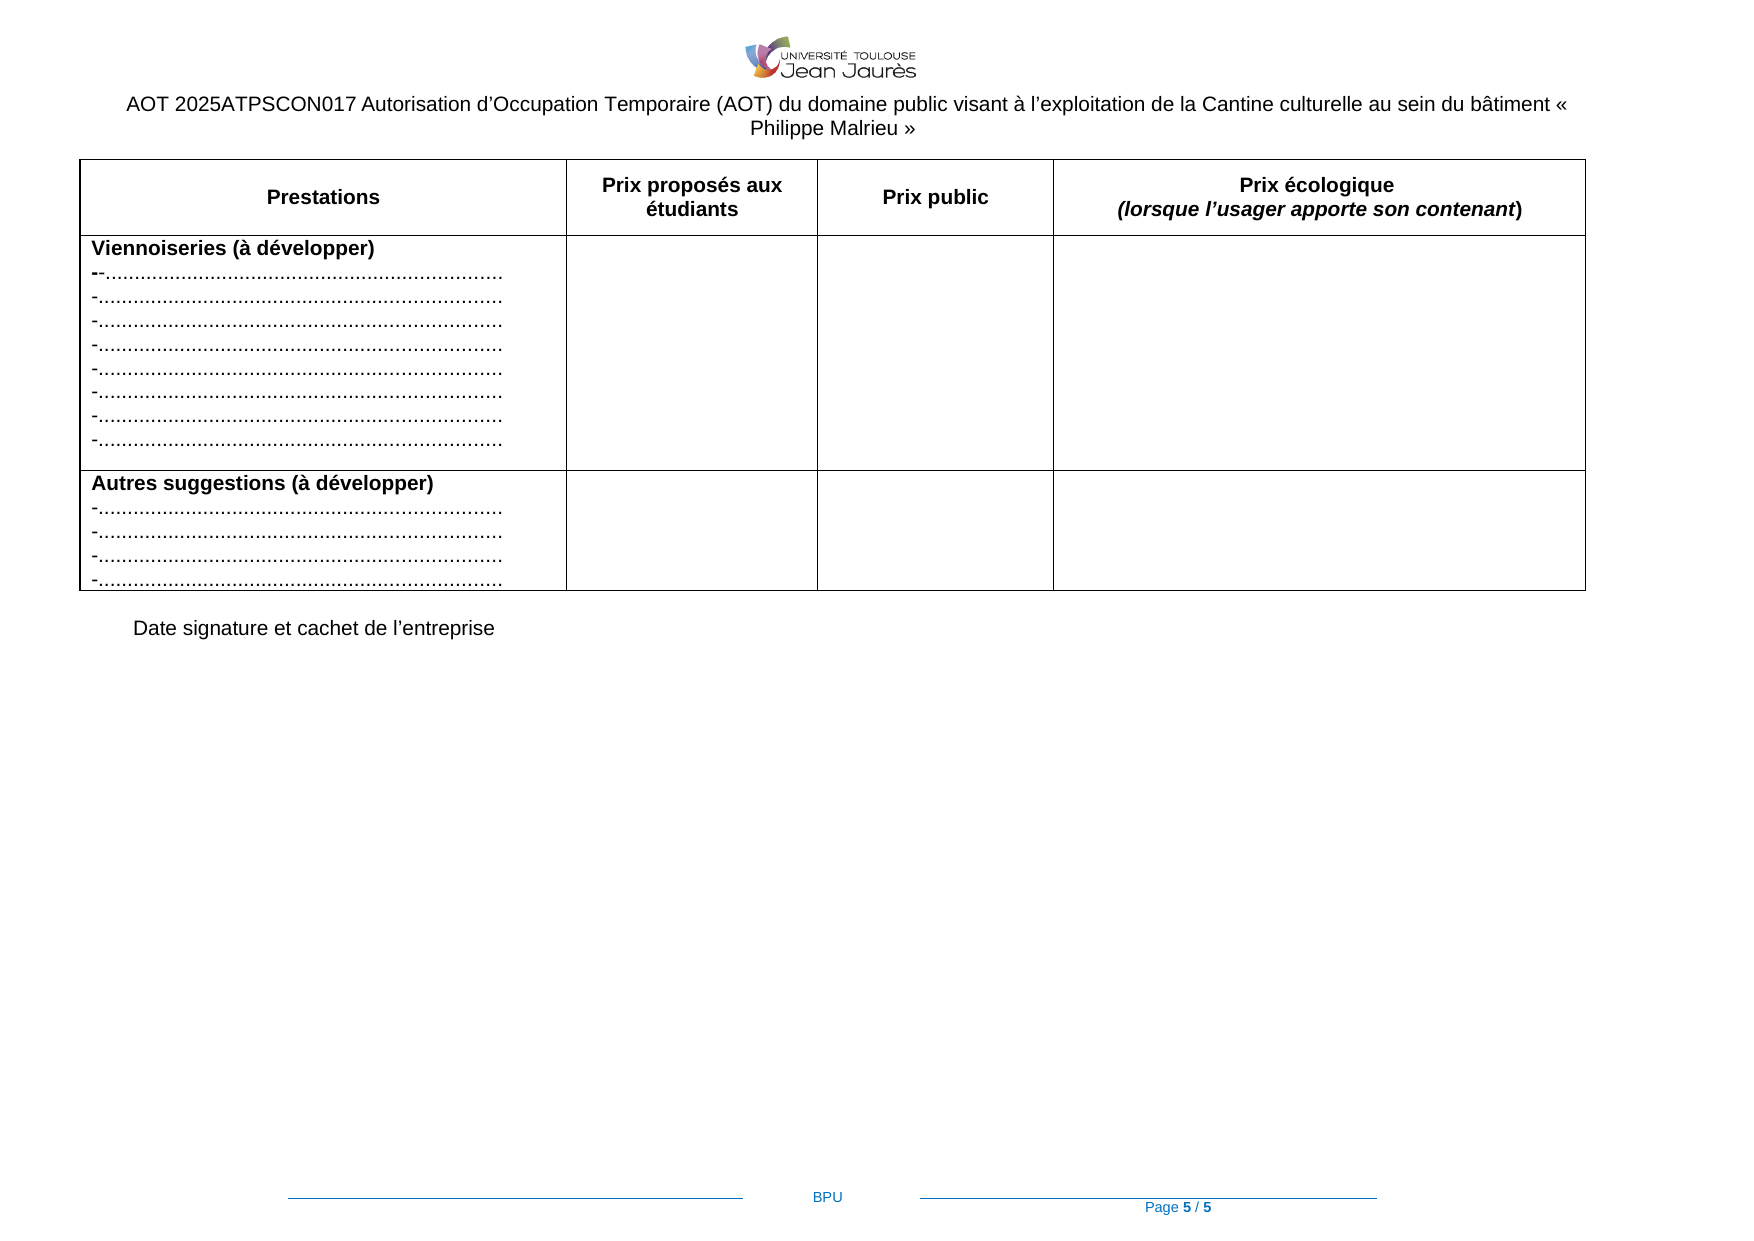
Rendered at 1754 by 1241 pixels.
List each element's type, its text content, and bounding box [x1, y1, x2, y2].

table_cell [567, 471, 817, 590]
table_header Prix public [818, 160, 1053, 234]
picture [741, 29, 925, 92]
table_cell [818, 471, 1053, 590]
table_cell Autres suggestions (à développer) - - - - [81, 471, 566, 590]
table_header Prix proposés aux étudiants [567, 160, 817, 234]
table_header Prix écologique (lorsque l’usager apporte son contenant) [1054, 160, 1585, 234]
table_cell [818, 236, 1053, 469]
table_cell [567, 236, 817, 469]
text Date signature et cachet de l’entreprise [74, 615, 1592, 639]
table_cell Viennoiseries (à développer) -- - - - - - - - [81, 236, 566, 469]
table_cell [1054, 236, 1585, 469]
table_cell [1054, 471, 1585, 590]
table_header Prestations [81, 160, 566, 234]
